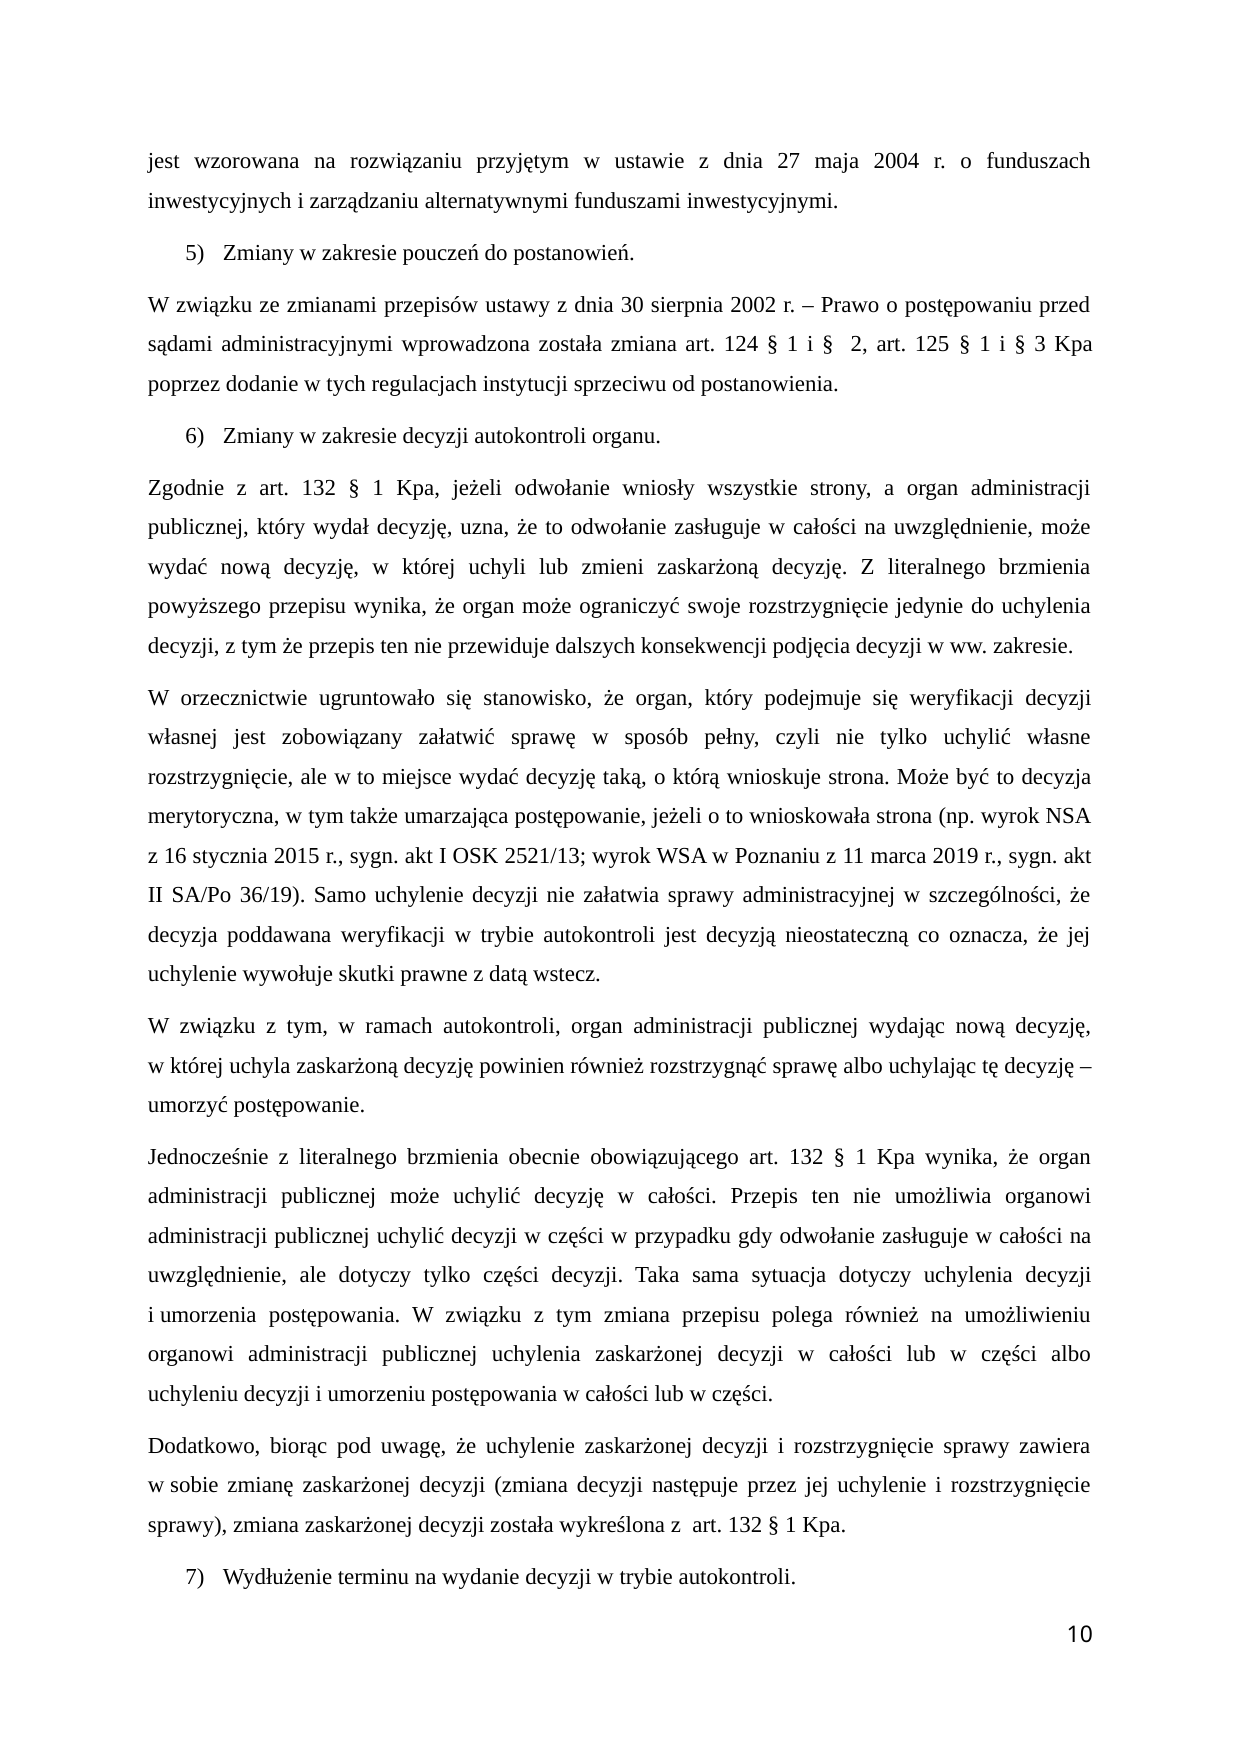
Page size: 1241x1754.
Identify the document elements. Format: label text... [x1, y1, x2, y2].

text Dodatkowo, biorąc pod uwagę, że uchylenie zaskarżonej decyzji i rozstrzygnięcie sprawy zawiera w sobie zmianę zaskarżonej decyzji (zmiana decyzji następuje przez jej uchylenie i rozstrzygnięcie sprawy), zmiana zaskarżonej decyzji została wykreślona z art. 132 § 1 Kpa. [148, 1432, 1093, 1537]
text W związku ze zmianami przepisów ustawy z dnia 30 sierpnia 2002 r. – Prawo o postępowaniu przed sądami administracyjnymi wprowadzona została zmiana art. 124 § 1 i § 2, art. 125 § 1 i § 3 Kpa poprzez dodanie w tych regulacjach instytucji sprzeciwu od postanowienia. [148, 291, 1093, 396]
list Zmiany w zakresie decyzji autokontroli organu. [185, 422, 1093, 448]
text Jednocześnie z literalnego brzmienia obecnie obowiązującego art. 132 § 1 Kpa wynika, że organ administracji publicznej może uchylić decyzję w całości. Przepis ten nie umożliwia organowi administracji publicznej uchylić decyzji w części w przypadku gdy odwołanie zasługuje w całości na uwzględnienie, ale dotyczy tylko części decyzji. Taka sama sytuacja dotyczy uchylenia decyzji i umorzenia postępowania. W związku z tym zmiana przepisu polega również na umożliwieniu organowi administracji publicznej uchylenia zaskarżonej decyzji w całości lub w części albo uchyleniu decyzji i umorzeniu postępowania w całości lub w części. [148, 1143, 1093, 1406]
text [148, 148, 1093, 213]
list Wydłużenie terminu na wydanie decyzji w trybie autokontroli. [185, 1563, 1093, 1589]
text W orzecznictwie ugruntowało się stanowisko, że organ, który podejmuje się weryfikacji decyzji własnej jest zobowiązany załatwić sprawę w sposób pełny, czyli nie tylko uchylić własne rozstrzygnięcie, ale w to miejsce wydać decyzję taką, o którą wnioskuje strona. Może być to decyzja merytoryczna, w tym także umarzająca postępowanie, jeżeli o to wnioskowała strona (np. wyrok NSA z 16 stycznia 2015 r., sygn. akt I OSK 2521/13; wyrok WSA w Poznaniu z 11 marca 2019 r., sygn. akt II SA/Po 36/19). Samo uchylenie decyzji nie załatwia sprawy administracyjnej w szczególności, że decyzja poddawana weryfikacji w trybie autokontroli jest decyzją nieostateczną co oznacza, że jej uchylenie wywołuje skutki prawne z datą wstecz. [148, 684, 1093, 987]
text Zgodnie z art. 132 § 1 Kpa, jeżeli odwołanie wniosły wszystkie strony, a organ administracji publicznej, który wydał decyzję, uzna, że to odwołanie zasługuje w całości na uwzględnienie, może wydać nową decyzję, w której uchyli lub zmieni zaskarżoną decyzję. Z literalnego brzmienia powyższego przepisu wynika, że organ może ograniczyć swoje rozstrzygnięcie jedynie do uchylenia decyzji, z tym że przepis ten nie przewiduje dalszych konsekwencji podjęcia decyzji w ww. zakresie. [148, 474, 1093, 658]
list Zmiany w zakresie pouczeń do postanowień. [185, 239, 1093, 265]
text W związku z tym, w ramach autokontroli, organ administracji publicznej wydając nową decyzję, w której uchyla zaskarżoną decyzję powinien również rozstrzygnąć sprawę albo uchylając tę decyzję – umorzyć postępowanie. [148, 1012, 1093, 1117]
